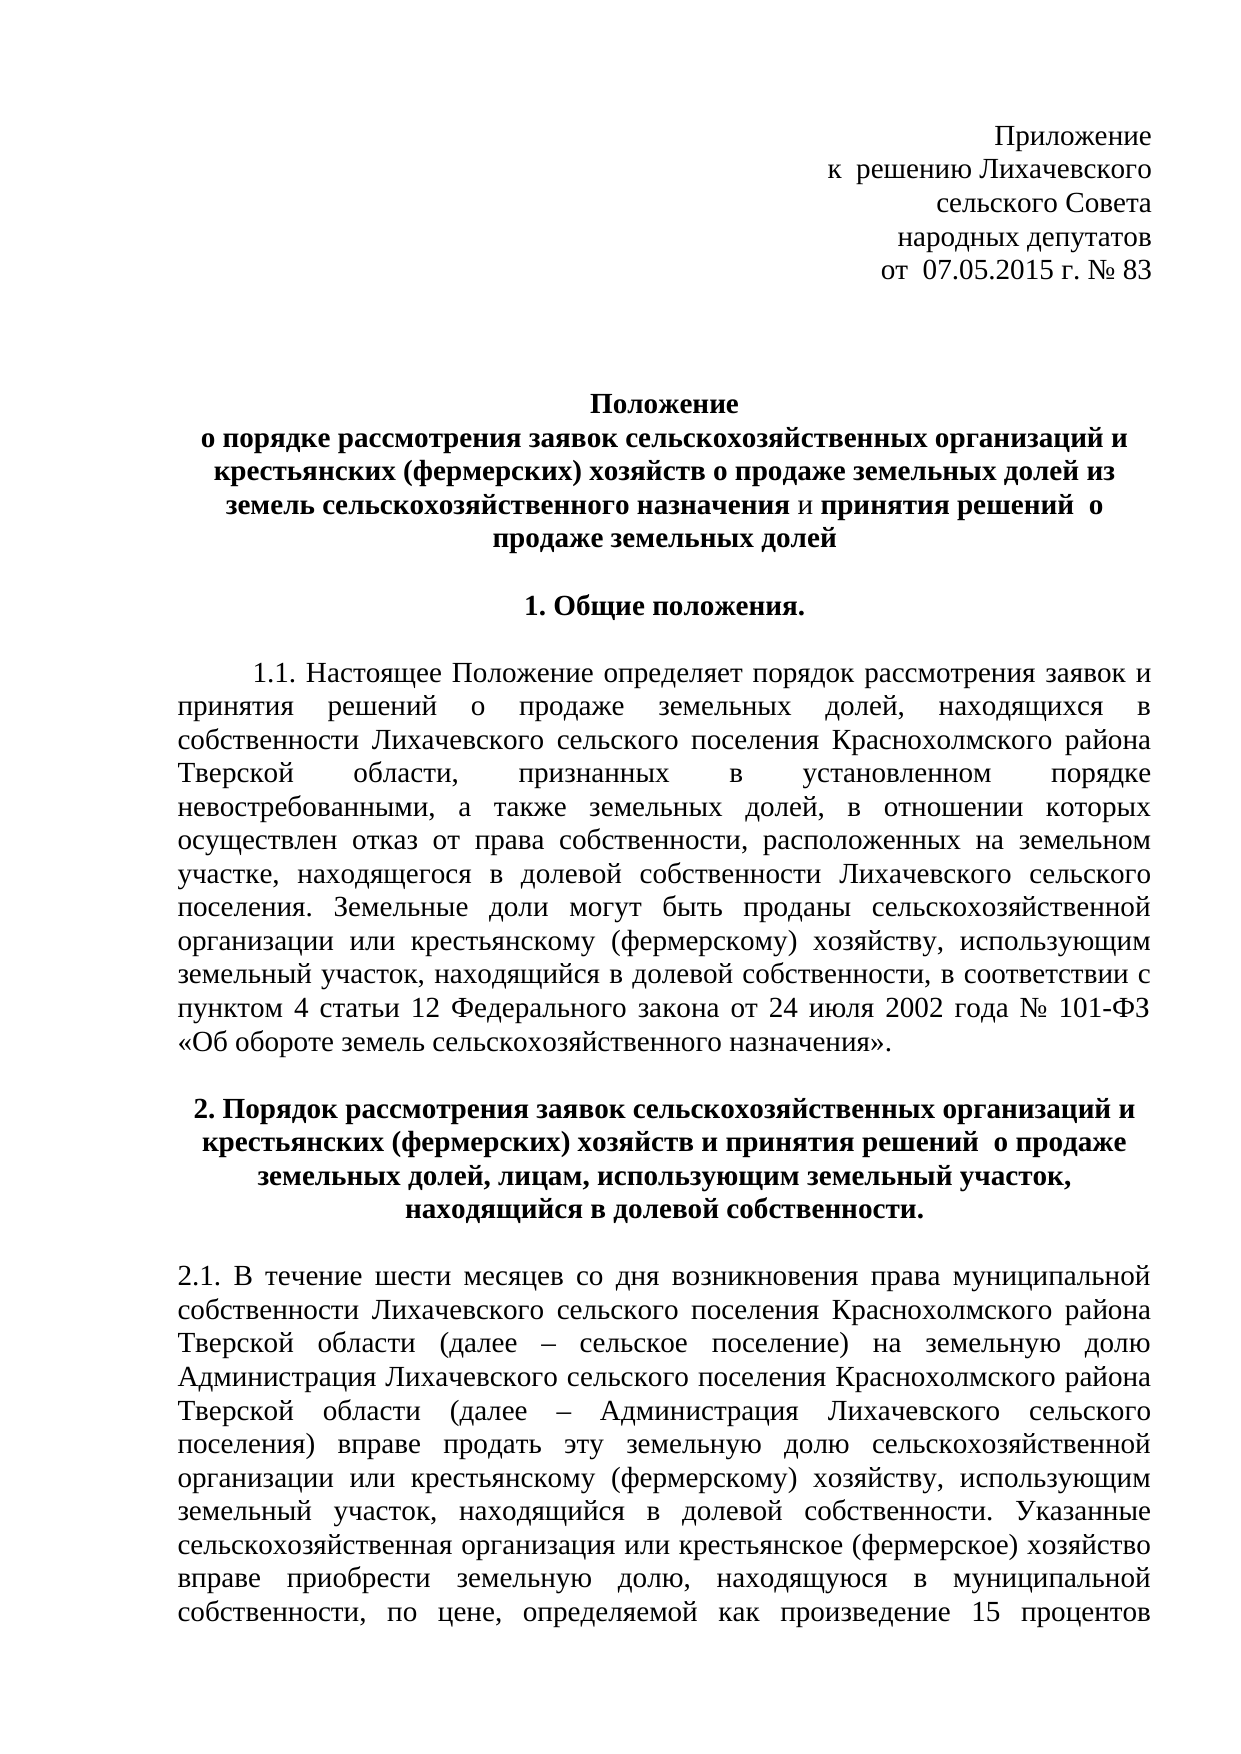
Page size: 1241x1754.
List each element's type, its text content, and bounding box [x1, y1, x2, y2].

text 1.1. Настоящее Положение определяет порядок рассмотрения заявок и принятия решений о продаже земельных долей, находящихся в собственности Лихачевского сельского поселения Краснохолмского района Тверской области, признанных в установленном порядке невостребованными, а также земельных долей, в отношении которых осуществлен отказ от права собственности, расположенных на земельном участке, находящегося в долевой собственности Лихачевского сельского поселения. Земельные доли могут быть проданы сельскохозяйственной организации или крестьянскому (фермерскому) хозяйству, использующим земельный участок, находящийся в долевой собственности, в соответствии с пунктом 4 статьи 12 Федерального закона от 24 июля 2002 года № 101-ФЗ «Об обороте земель сельскохозяйственного назначения». [177, 655, 1152, 1057]
text 2. Порядок рассмотрения заявок сельскохозяйственных организаций и крестьянских (фермерских) хозяйств и принятия решений о продаже земельных долей, лицам, использующим земельный участок, находящийся в долевой собственности. [177, 1091, 1152, 1225]
text Приложение [177, 118, 1152, 152]
text от 07.05.. № 83 [177, 252, 1152, 286]
text к решению Лихачевского [177, 152, 1152, 185]
text сельского Совета [177, 185, 1152, 219]
text Положение [177, 386, 1152, 420]
text народных депутатов [177, 219, 1152, 252]
text 1. Общие положения. [177, 588, 1152, 621]
text о порядке рассмотрения заявок сельскохозяйственных организаций и крестьянских (фермерских) хозяйств о продаже земельных долей из земель сельскохозяйственного назначения и принятия решений о продаже земельных долей [177, 420, 1152, 554]
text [177, 1258, 1152, 1627]
